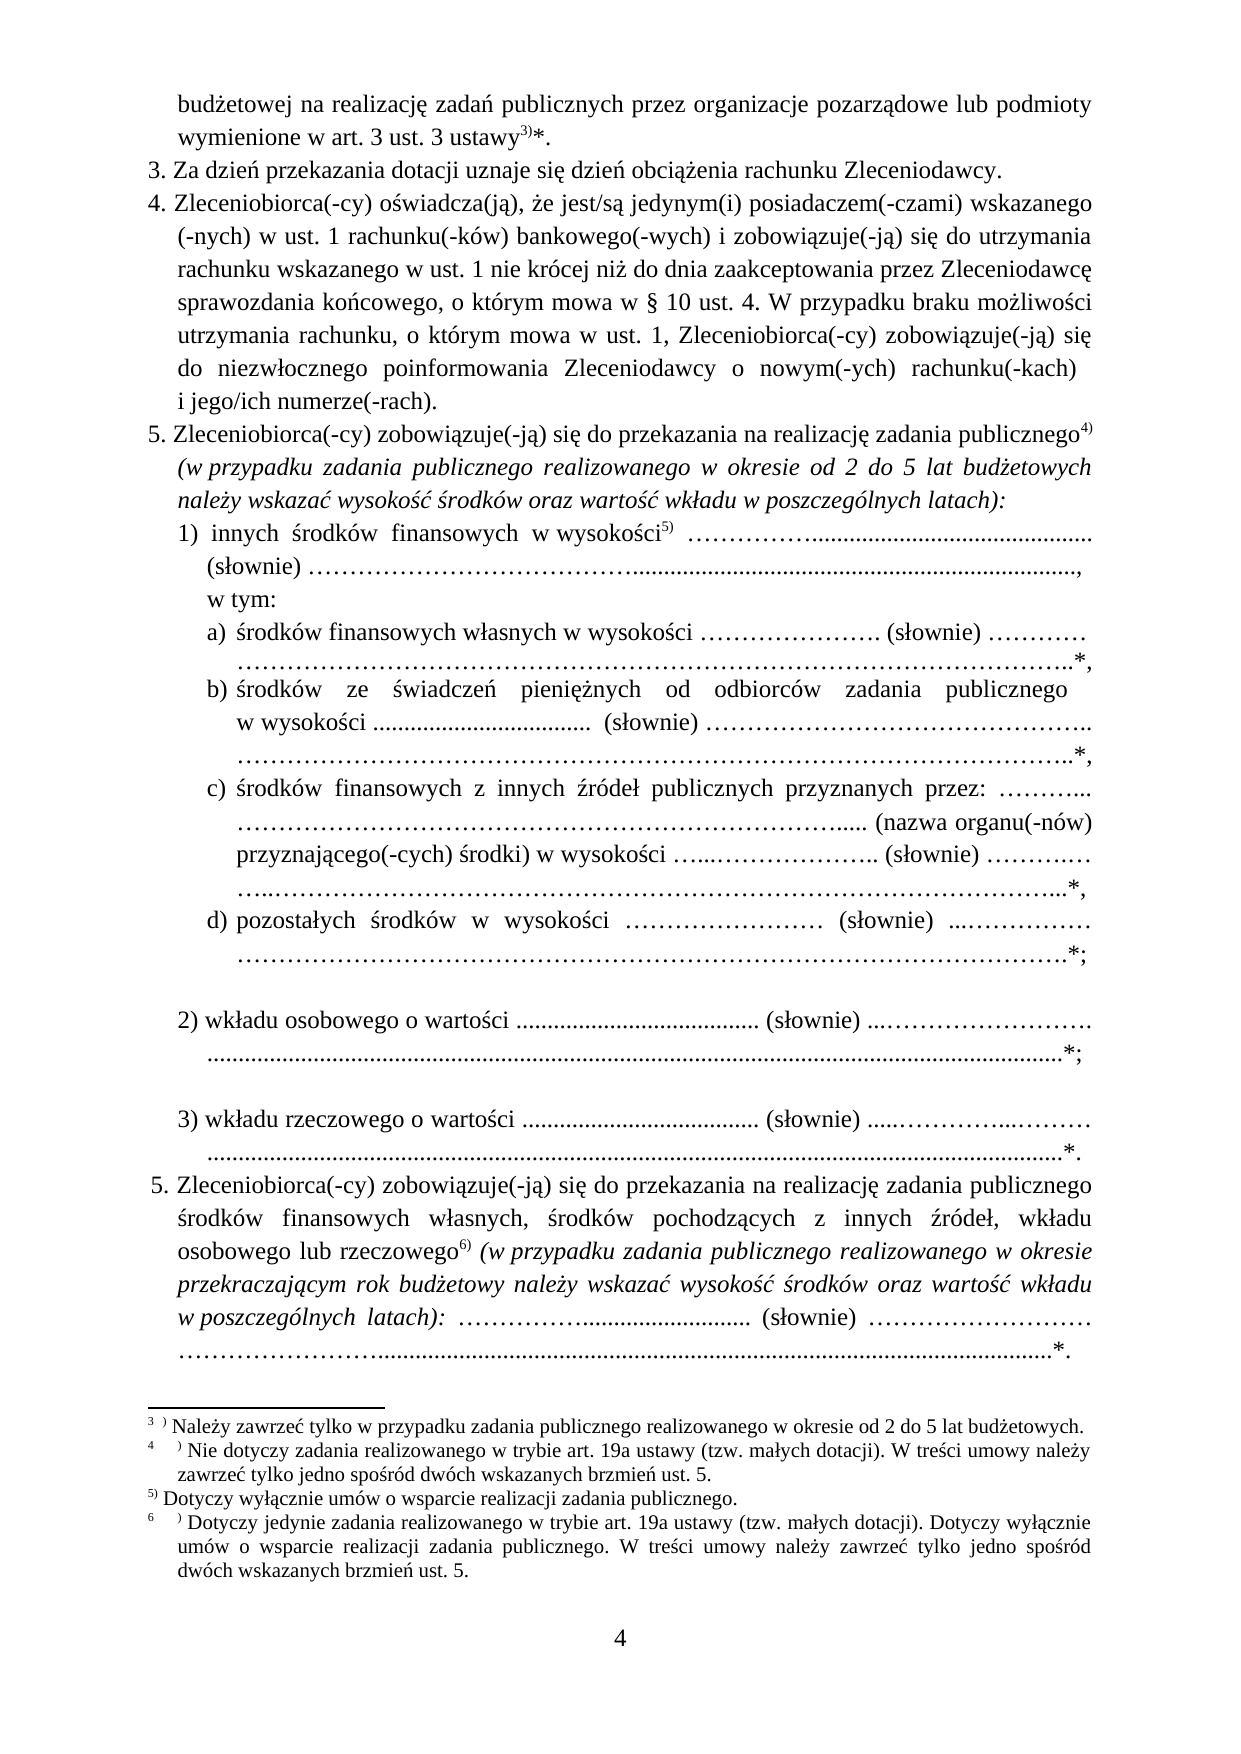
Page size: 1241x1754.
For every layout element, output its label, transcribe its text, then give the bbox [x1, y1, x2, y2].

list środków finansowych z innych źródeł publicznych przyznanych przez: ………... ………………………………………………………………..... (nazwa organu(-nów) przyznającego(-cych) środki) w wysokości …...……………….. (słownie) ……….… …..…………………………………………………………………………………...*, [207, 773, 1093, 901]
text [148, 89, 1093, 150]
list pozostałych środków w wysokości …………………… (słownie) ...…………… ……………………………………………………………………………………….*; [207, 906, 1093, 967]
text 3. Za dzień przekazania dotacji uznaje się dzień obciążenia rachunku Zleceniodawcy. [148, 155, 1093, 183]
list środków finansowych własnych w wysokości …………………. (słownie) ………… ………………………………………………………………………………………..*, [207, 617, 1093, 674]
text 3) wkładu rzeczowego o wartości ...................................... (słownie) .....…………...……… .........................................................................................................................................*. [177, 1104, 1093, 1166]
text 5. Zleceniobiorca(-cy) zobowiązuje(-ją) się do przekazania na realizację zadania publicznego) (w przypadku zadania publicznego realizowanego w okresie od 2 do 5 lat budżetowych należy wskazać wysokość środków oraz wartość wkładu w poszczególnych latach): [148, 419, 1093, 514]
text w tym: [207, 584, 1093, 613]
text 4. Zleceniobiorca(-cy) oświadcza(ją), że jest/są jedynym(i) posiadaczem(-czami) wskazanego (-nych) w ust. 1 rachunku(-ków) bankowego(-wych) i zobowiązuje(-ją) się do utrzymania rachunku wskazanego w ust. 1 nie krócej niż do dnia zaakceptowania przez Zleceniodawcę sprawozdania końcowego, o którym mowa w § 10 ust. 4. W przypadku braku możliwości utrzymania rachunku, o którym mowa w ust. 1, Zleceniobiorca(-cy) zobowiązuje(-ją) się do niezwłocznego poinformowania Zleceniodawcy o nowym(-ych) rachunku(-kach) i jego/ich numerze(-rach). [148, 188, 1093, 414]
list środków ze świadczeń pieniężnych od odbiorców zadania publicznego w wysokości ................................... (słownie) ……………………………………….. ………………………………………………………………………………………..*, [207, 674, 1093, 769]
text 5. Zleceniobiorca(-cy) zobowiązuje(-ją) się do przekazania na realizację zadania publicznego środków finansowych własnych, środków pochodzących z innych źródeł, wkładu osobowego lub rzeczowego) (w przypadku zadania publicznego realizowanego w okresie przekraczającym rok budżetowy należy wskazać wysokość środków oraz wartość wkładu w poszczególnych latach): ……………........................... (słownie) ……………………… ……………………............................................................................................................*. [150, 1170, 1093, 1364]
text 1) innych środków finansowych w wysokości) ……………............................................. (słownie) …………………………………......................................................................., [177, 518, 1093, 580]
text 2) wkładu osobowego o wartości ....................................... (słownie) ...……………………. .........................................................................................................................................*; [177, 1005, 1093, 1066]
